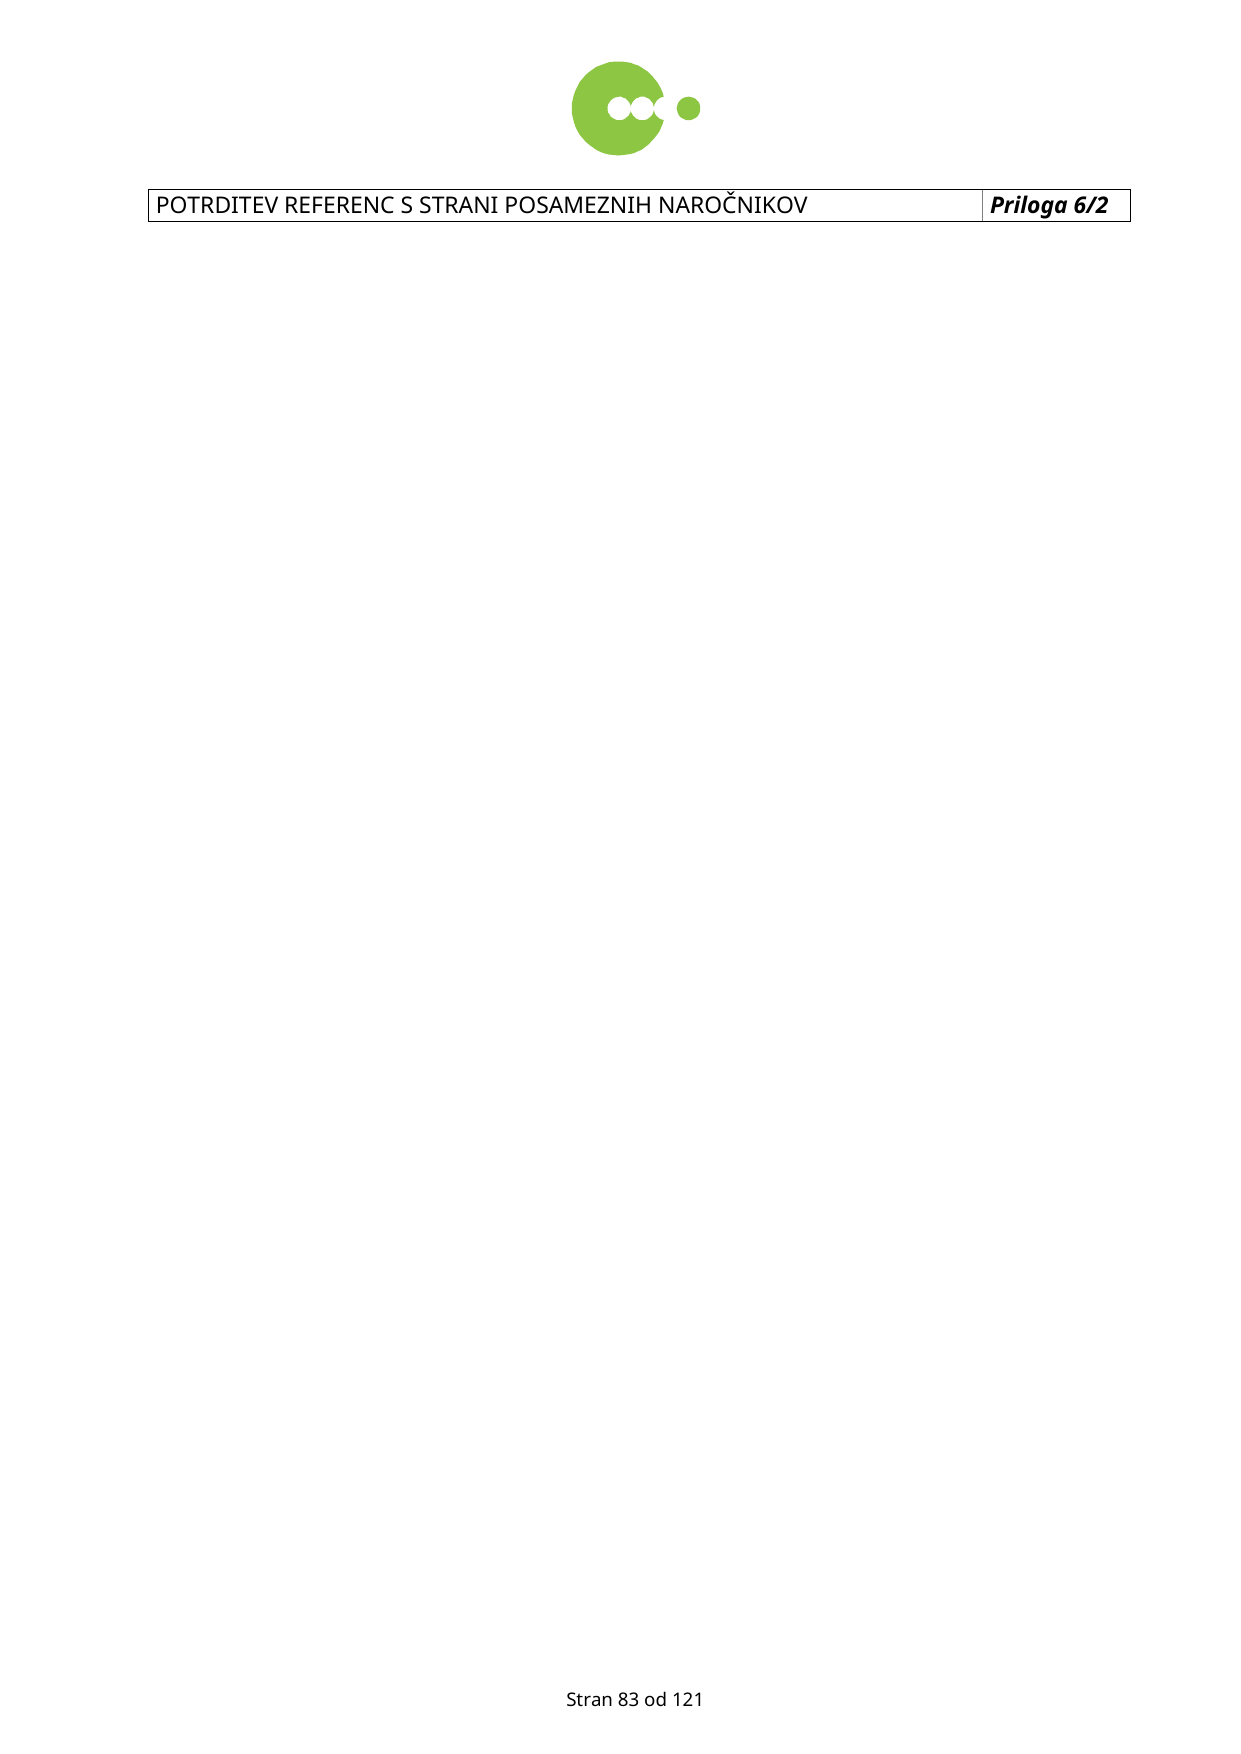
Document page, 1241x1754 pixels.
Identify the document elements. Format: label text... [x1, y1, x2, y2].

table_header POTRDITEV REFERENC S STRANI POSAMEZNIH NAROČNIKOV [149, 190, 982, 221]
table_header Priloga 6/2 [983, 190, 1130, 221]
